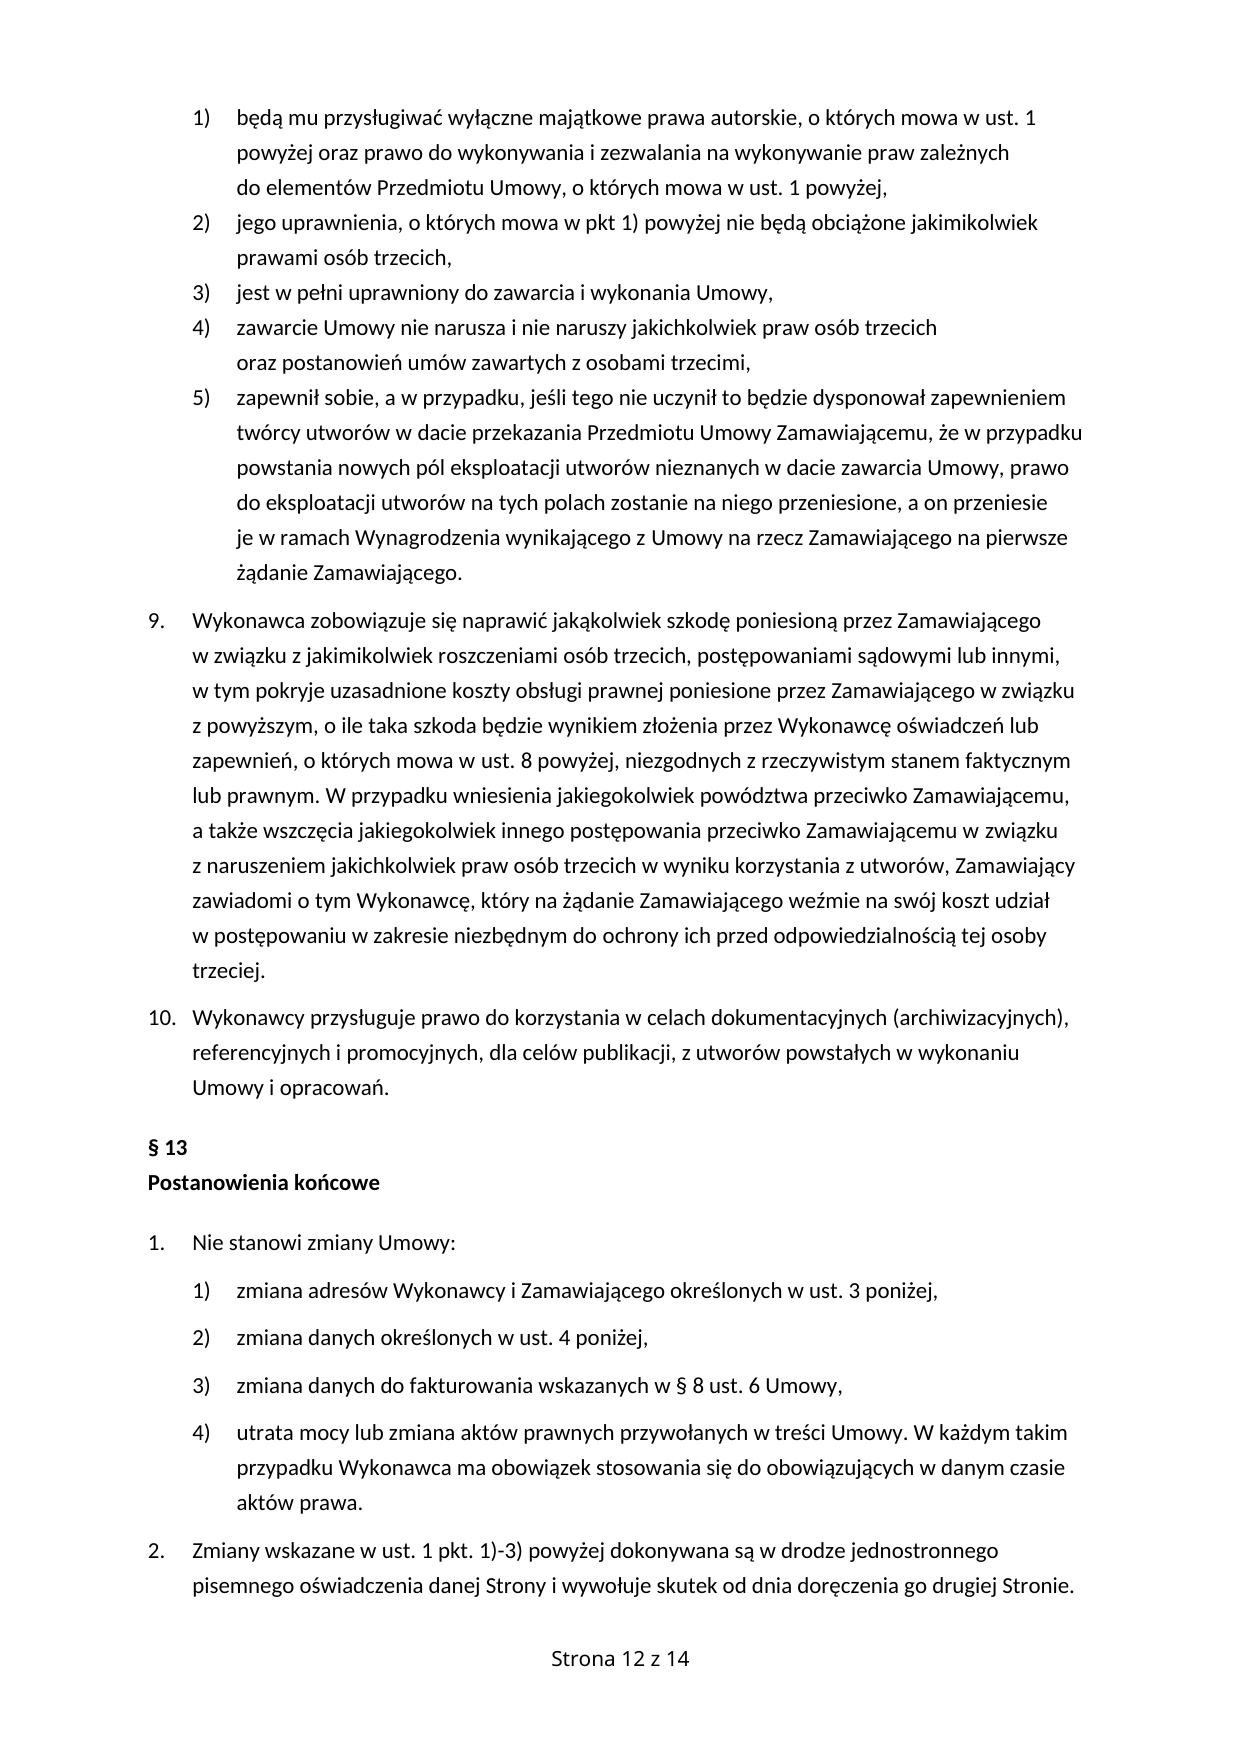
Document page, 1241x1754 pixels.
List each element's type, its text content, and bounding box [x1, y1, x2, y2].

list jest w pełni uprawniony do zawarcia i wykonania Umowy, [192, 278, 1093, 306]
list jego uprawnienia, o których mowa w pkt 1) powyżej nie będą obciążone jakimikolwiek prawami osób trzecich, [192, 208, 1093, 271]
list zmiana danych określonych w ust. 4 poniżej, [192, 1323, 1093, 1351]
list Wykonawcy przysługuje prawo do korzystania w celach dokumentacyjnych (archiwizacyjnych), referencyjnych i promocyjnych, dla celów publikacji, z utworów powstałych w wykonaniu Umowy i opracowań. [148, 1003, 1093, 1101]
list Nie stanowi zmiany Umowy: [148, 1228, 1093, 1256]
list zmiana danych do fakturowania wskazanych w § 8 ust. 6 Umowy, [192, 1371, 1093, 1399]
list zawarcie Umowy nie narusza i nie naruszy jakichkolwiek praw osób trzecich oraz postanowień umów zawartych z osobami trzecimi, [192, 313, 1093, 376]
list będą mu przysługiwać wyłączne majątkowe prawa autorskie, o których mowa w ust. 1 powyżej oraz prawo do wykonywania i zezwalania na wykonywanie praw zależnych do elementów Przedmiotu Umowy, o których mowa w ust. 1 powyżej, [192, 103, 1093, 201]
list zapewnił sobie, a w przypadku, jeśli tego nie uczynił to będzie dysponował zapewnieniem twórcy utworów w dacie przekazania Przedmiotu Umowy Zamawiającemu, że w przypadku powstania nowych pól eksploatacji utworów nieznanych w dacie zawarcia Umowy, prawo do eksploatacji utworów na tych polach zostanie na niego przeniesione, a on przeniesie je w ramach Wynagrodzenia wynikającego z Umowy na rzecz Zamawiającego na pierwsze żądanie Zamawiającego. [192, 383, 1093, 586]
list Wykonawca zobowiązuje się naprawić jakąkolwiek szkodę poniesioną przez Zamawiającego w związku z jakimikolwiek roszczeniami osób trzecich, postępowaniami sądowymi lub innymi, w tym pokryje uzasadnione koszty obsługi prawnej poniesione przez Zamawiającego w związku z powyższym, o ile taka szkoda będzie wynikiem złożenia przez Wykonawcę oświadczeń lub zapewnień, o których mowa w ust. 8 powyżej, niezgodnych z rzeczywistym stanem faktycznym lub prawnym. W przypadku wniesienia jakiegokolwiek powództwa przeciwko Zamawiającemu, a także wszczęcia jakiegokolwiek innego postępowania przeciwko Zamawiającemu w związku z naruszeniem jakichkolwiek praw osób trzecich w wyniku korzystania z utworów, Zamawiający zawiadomi o tym Wykonawcę, który na żądanie Zamawiającego weźmie na swój koszt udział w postępowaniu w zakresie niezbędnym do ochrony ich przed odpowiedzialnością tej osoby trzeciej. [148, 606, 1093, 984]
list Zmiany wskazane w ust. 1 pkt. 1)-3) powyżej dokonywana są w drodze jednostronnego pisemnego oświadczenia danej Strony i wywołuje skutek od dnia doręczenia go drugiej Stronie. [148, 1536, 1093, 1599]
list zmiana adresów Wykonawcy i Zamawiającego określonych w ust. 3 poniżej, [192, 1276, 1093, 1304]
subtitle § 13 Postanowienia końcowe [148, 1133, 1093, 1196]
list utrata mocy lub zmiana aktów prawnych przywołanych w treści Umowy. W każdym takim przypadku Wykonawca ma obowiązek stosowania się do obowiązujących w danym czasie aktów prawa. [192, 1418, 1093, 1516]
